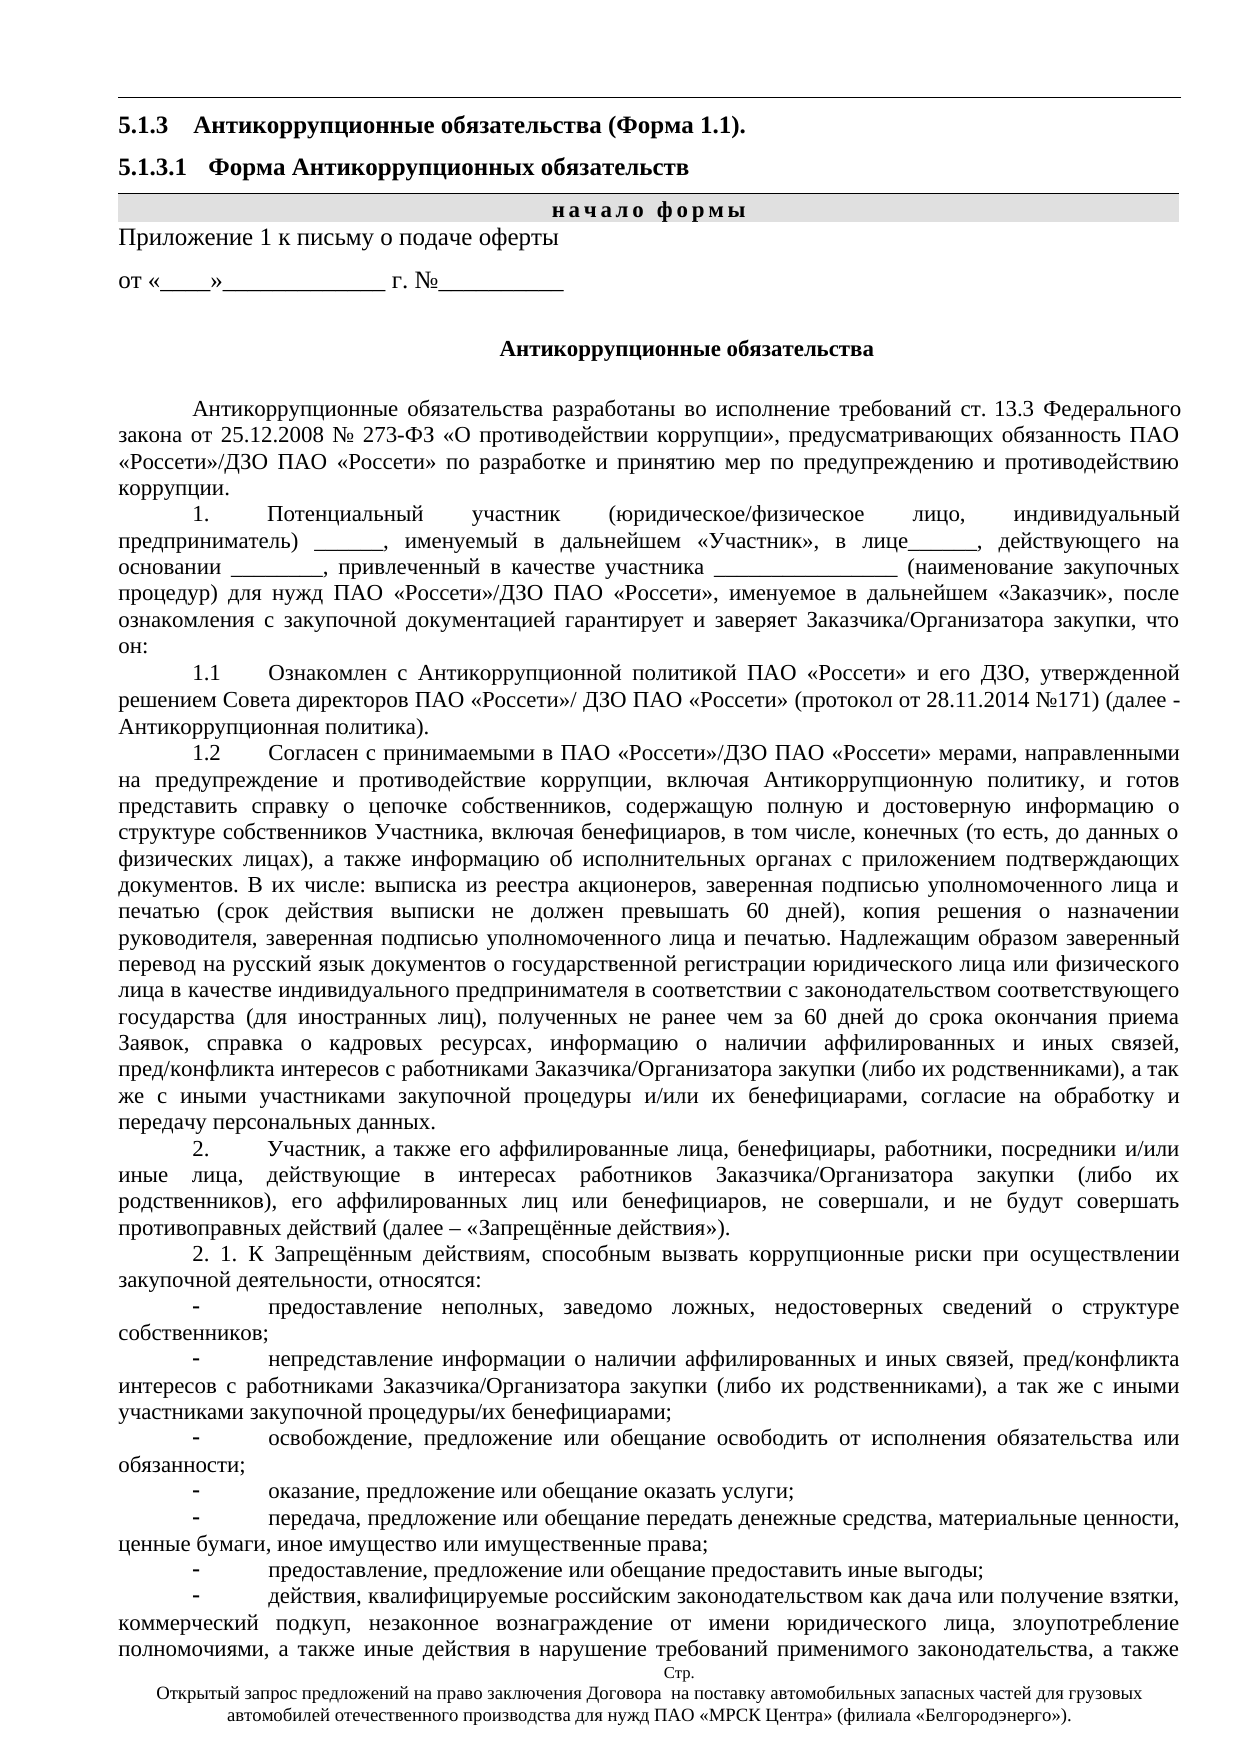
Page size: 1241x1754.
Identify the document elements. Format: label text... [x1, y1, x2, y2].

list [118, 1583, 1181, 1662]
list Согласен с принимаемыми в ПАО «Россети»/ДЗО ПАО «Россети» мерами, направленными на предупреждение и противодействие коррупции, включая Антикоррупционную политику, и готов представить справку о цепочке собственников, содержащую полную и достоверную информацию о структуре собственников Участника, включая бенефициаров, в том числе, конечных (то есть, до данных о физических лицах), а также информацию об исполнительных органах с приложением подтверждающих документов. В их числе: выписка из реестра акционеров, заверенная подписью уполномоченного лица и печатью (срок действия выписки не должен превышать 60 дней), копия решения о назначении руководителя, заверенная подписью уполномоченного лица и печатью. Надлежащим образом заверенный перевод на русский язык документов о государственной регистрации юридического лица или физического лица в качестве индивидуального предпринимателя в соответствии с законодательством соответствующего государства (для иностранных лиц), полученных не ранее чем за 60 дней до срока окончания приема Заявок, справка о кадровых ресурсах, информацию о наличии аффилированных и иных связей, пред/конфликта интересов с работниками Заказчика/Организатора закупки (либо их родственниками), а так же с иными участниками закупочной процедуры и/или их бенефициарами, согласие на обработку и передачу персональных данных. [118, 739, 1181, 1134]
text 2. 1. К Запрещённым действиям, способным вызвать коррупционные риски при осуществлении закупочной деятельности, относятся: [118, 1240, 1181, 1293]
subtitle Форма Антикоррупционных обязательств [118, 152, 1181, 181]
text Антикоррупционные обязательства разработаны во исполнение требований ст. 13.3 Федерального закона от 25.12.2008 № 273-ФЗ «О противодействии коррупции», предусматривающих обязанность ПАО «Россети»/ДЗО ПАО «Россети» по разработке и принятию мер по предупреждению и противодействию коррупции. [118, 395, 1181, 500]
list Потенциальный участник (юридическое/физическое лицо, индивидуальный предприниматель) ______, именуемый в дальнейшем «Участник», в лице______, действующего на основании ________, привлеченный в качестве участника ________________ (наименование закупочных процедур) для нужд ПАО «Россети»/ДЗО ПАО «Россети», именуемое в дальнейшем «Заказчик», после ознакомления с закупочной документацией гарантирует и заверяет Заказчика/Организатора закупки, что он: [118, 500, 1181, 658]
list Участник, а также его аффилированные лица, бенефициары, работники, посредники и/или иные лица, действующие в интересах работников Заказчика/Организатора закупки (либо их родственников), его аффилированных лиц или бенефициаров, не совершали, и не будут совершать противоправных действий (далее – «Запрещённые действия»). [118, 1134, 1181, 1240]
text Антикоррупционные обязательства [118, 335, 1181, 361]
text 1.1 Ознакомлен с Антикоррупционной политикой ПАО «Россети» и его ДЗО, утвержденной решением Совета директоров ПАО «Россети»/ ДЗО ПАО «Россети» (протокол от 28.11.2014 №171) (далее - Антикоррупционная политика). [118, 658, 1181, 739]
text начало формы [118, 194, 1179, 222]
text Приложение 1 к письму о подаче оферты [118, 222, 1181, 251]
list непредставление информации о наличии аффилированных и иных связей, пред/конфликта интересов с работниками Заказчика/Организатора закупки (либо их родственниками), а так же с иными участниками закупочной процедуры/их бенефициарами; [118, 1345, 1181, 1424]
list предоставление, предложение или обещание предоставить иные выгоды; [118, 1556, 1181, 1583]
list предоставление неполных, заведомо ложных, недостоверных сведений о структуре собственников; [118, 1293, 1181, 1345]
list освобождение, предложение или обещание освободить от исполнения обязательства или обязанности; [118, 1424, 1181, 1477]
list оказание, предложение или обещание оказать услуги; [118, 1477, 1181, 1503]
text от «____»_____________ г. №__________ [118, 266, 1181, 294]
subtitle Антикоррупционные обязательства (Форма 1.1). [118, 111, 1181, 139]
list передача, предложение или обещание передать денежные средства, материальные ценности, ценные бумаги, иное имущество или имущественные права; [118, 1503, 1181, 1556]
